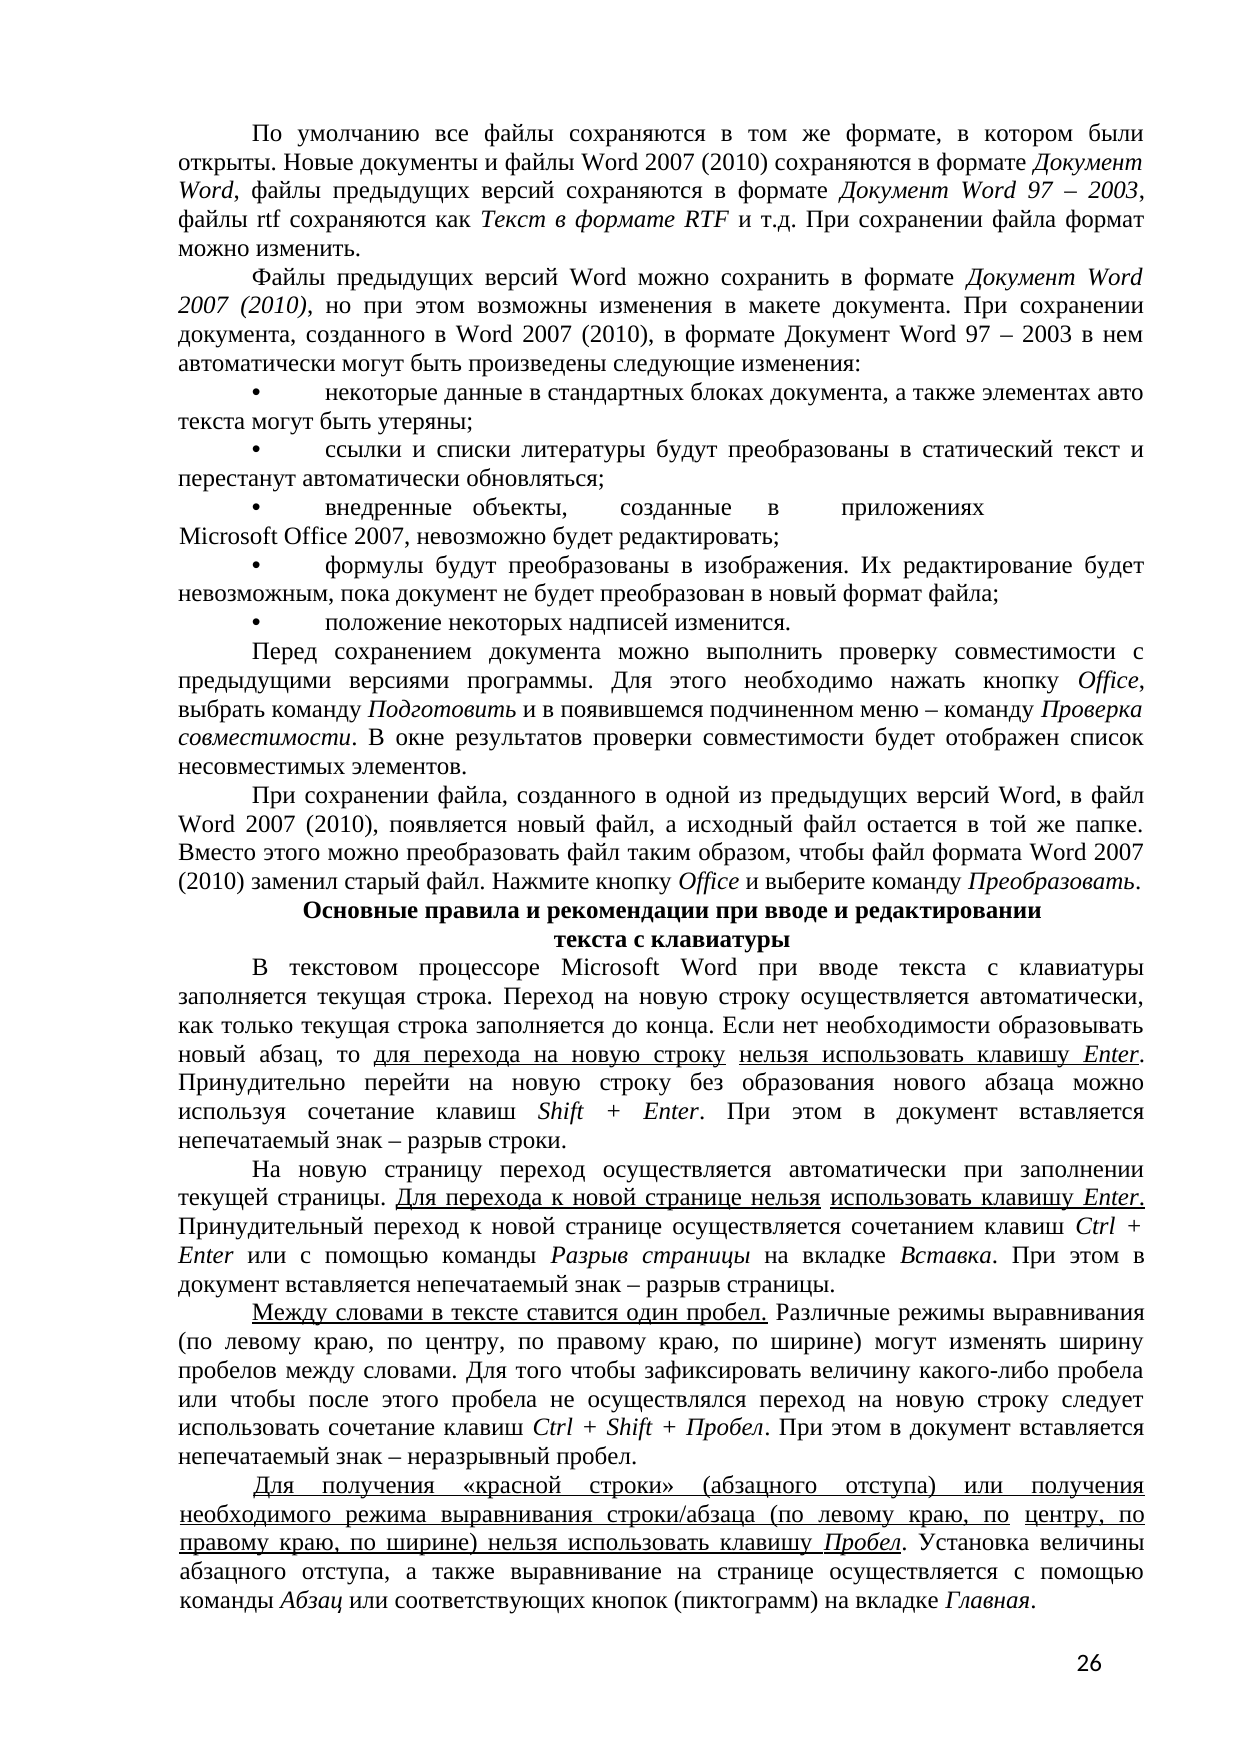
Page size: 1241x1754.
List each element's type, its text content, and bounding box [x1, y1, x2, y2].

text Между словами в тексте ставится один пробел. Различные режимы выравнивания (по левому краю, по центру, по правому краю, по ширине) могут изменять ширину пробелов между словами. Для того чтобы зафиксировать величину какого-либо пробела или чтобы после этого пробела не осуществлялся переход на новую строку следует использовать сочетание клавиш Ctrl + Shift + Пробел. При этом в документ вставляется непечатаемый знак – неразрывный пробел. [178, 1297, 1145, 1470]
list ссылки и списки литературы будут преобразованы в статический текст и перестанут автоматически обновляться; [178, 434, 1145, 492]
text На новую страницу переход осуществляется автоматически при заполнении текущей страницы. Для перехода к новой странице нельзя использовать клавишу Enter. Принудительный переход к новой странице осуществляется сочетанием клавиш Ctrl + Enter или с помощью команды Разрыв страницы на вкладке Вставка. При этом в документ вставляется непечатаемый знак – разрыв страницы. [178, 1154, 1145, 1297]
text Основные правила и рекомендации при вводе и редактировании текста с клавиатуры [295, 895, 1048, 952]
text По умолчанию все файлы сохраняются в том же формате, в котором были открыты. Новые документы и файлы Word 2007 (2010) сохраняются в формате Документ Word, файлы предыдущих версий сохраняются в формате Документ Word 97 – 2003, файлы rtf сохраняются как Текст в формате RTF и т.д. При сохранении файла формат можно изменить. [178, 118, 1145, 262]
list положение некоторых надписей изменится. [178, 607, 1145, 636]
text Для получения «красной строки» (абзацного отступа) или получения необходимого режима выравнивания строки/абзаца (по левому краю, по центру, по правому краю, по ширине) нельзя использовать клавишу Пробел. Установка величины абзацного отступа, а также выравнивание на странице осуществляется с помощью команды Абзац или соответствующих кнопок (пиктограмм) на вкладке Главная. [179, 1470, 1145, 1614]
list формулы будут преобразованы в изображения. Их редактирование будет невозможным, пока документ не будет преобразован в новый формат файла; [178, 550, 1145, 607]
text В текстовом процессоре Microsoft Word при вводе текста с клавиатуры заполняется текущая строка. Переход на новую строку осуществляется автоматически, как только текущая строка заполняется до конца. Если нет необходимости образовывать новый абзац, то для перехода на новую строку нельзя использовать клавишу Enter. Принудительно перейти на новую строку без образования нового абзаца можно используя сочетание клавиш Shift + Enter. При этом в документ вставляется непечатаемый знак – разрыв строки. [178, 952, 1145, 1154]
list внедренные объекты, созданные в приложениях [178, 492, 1145, 521]
text При сохранении файла, созданного в одной из предыдущих версий Word, в файл Word 2007 (2010), появляется новый файл, а исходный файл остается в той же папке. Вместо этого можно преобразовать файл таким образом, чтобы файл формата Word 2007 (2010) заменил старый файл. Нажмите кнопку Office и выберите команду Преобразовать. [178, 780, 1145, 895]
text Файлы предыдущих версий Word можно сохранить в формате Документ Word 2007 (2010), но при этом возможны изменения в макете документа. При сохранении документа, созданного в Word 2007 (2010), в формате Документ Word 97 – 2003 в нем автоматически могут быть произведены следующие изменения: [178, 262, 1145, 377]
text Перед сохранением документа можно выполнить проверку совместимости с предыдущими версиями программы. Для этого необходимо нажать кнопку Office, выбрать команду Подготовить и в появившемся подчиненном меню – команду Проверка совместимости. В окне результатов проверки совместимости будет отображен список несовместимых элементов. [178, 636, 1145, 780]
text Microsoft Office 2007, невозможно будет редактировать; [179, 521, 1145, 550]
list некоторые данные в стандартных блоках документа, а также элементах авто текста могут быть утеряны; [178, 377, 1145, 434]
